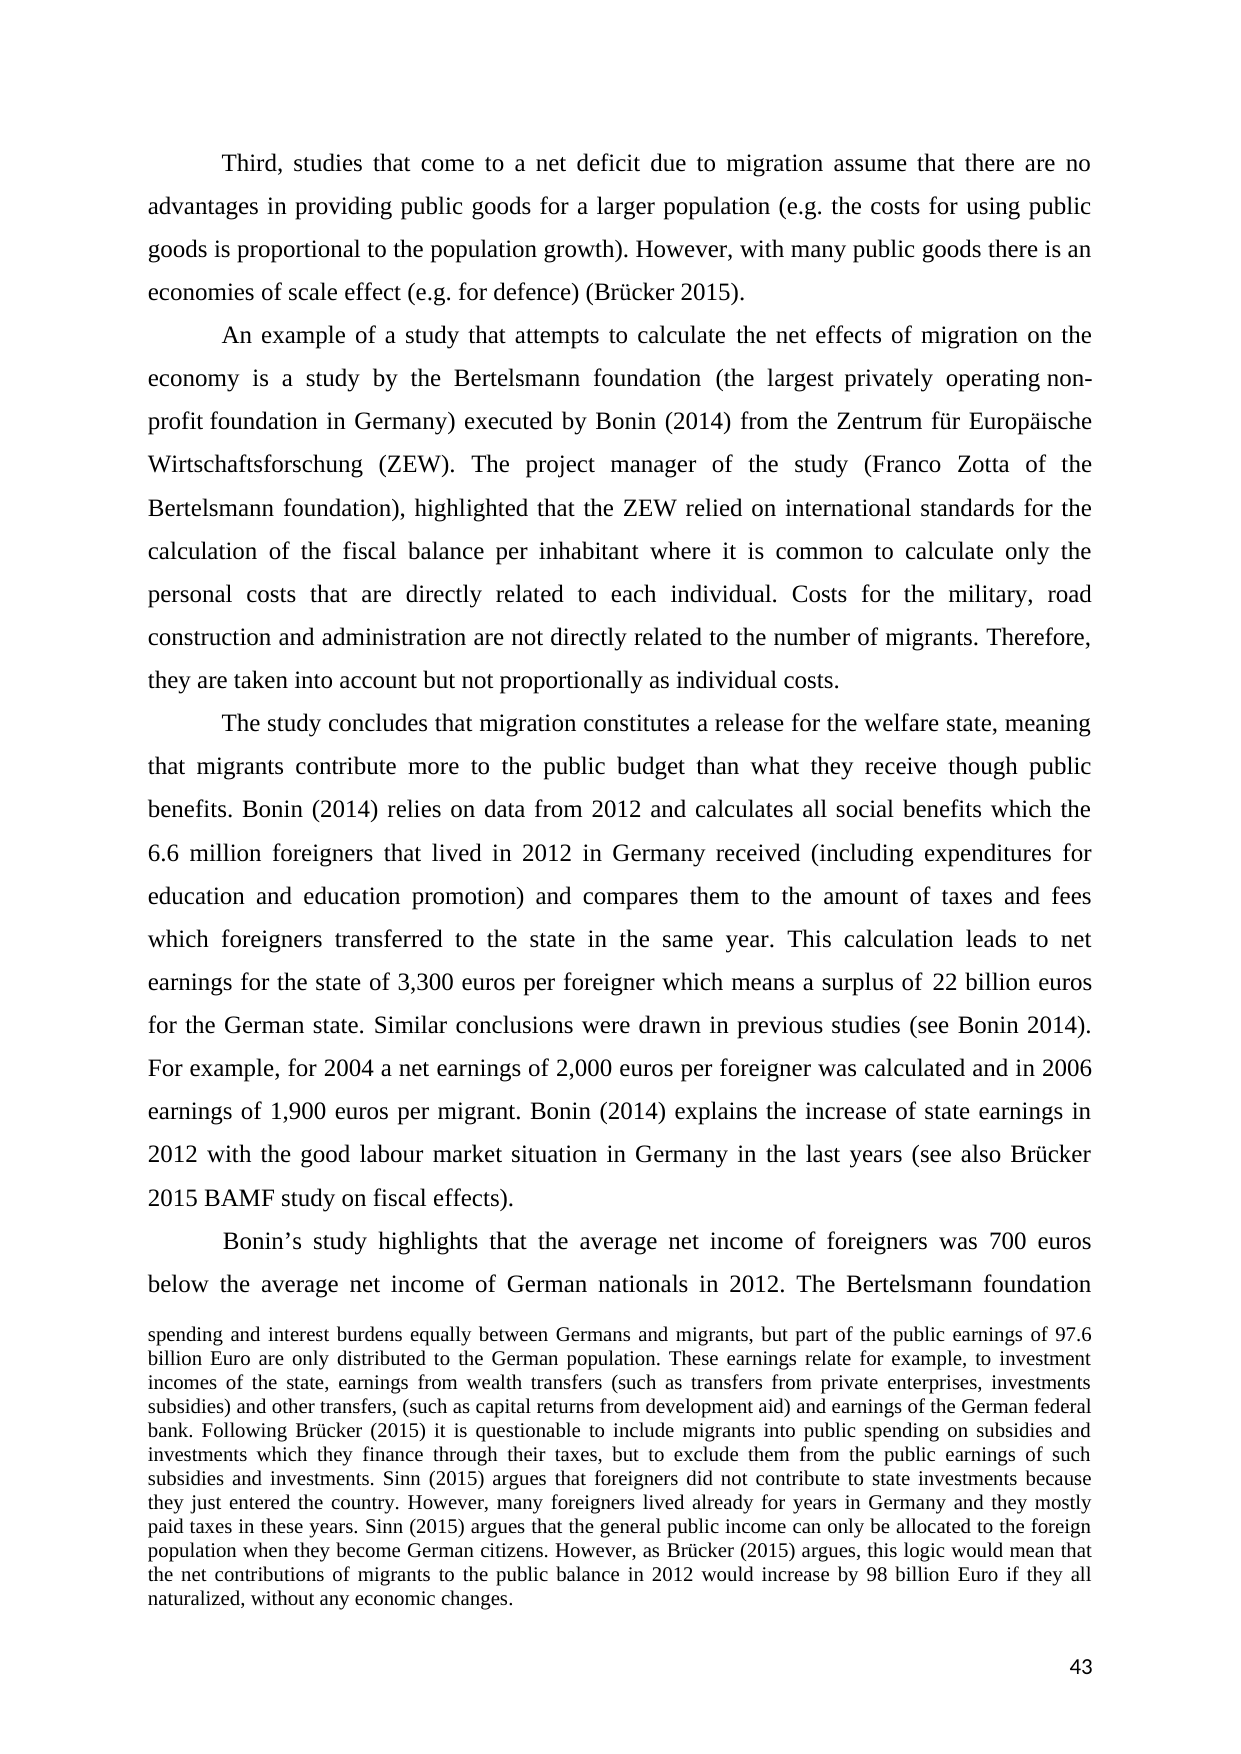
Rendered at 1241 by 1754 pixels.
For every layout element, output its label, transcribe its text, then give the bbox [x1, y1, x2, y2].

text An example of a study that attempts to calculate the net effects of migration on the economy is a study by the Bertelsmann foundation (the largest privately operating non-profit foundation in Germany) executed by Bonin (2014) from the Zentrum für Europäische Wirtschaftsforschung (ZEW). The project manager of the study (Franco Zotta of the Bertelsmann foundation), highlighted that the ZEW relied on international standards for the calculation of the fiscal balance per inhabitant where it is common to calculate only the personal costs that are directly related to each individual. Costs for the military, road construction and administration are not directly related to the number of migrants. Therefore, they are taken into account but not proportionally as individual costs. [148, 320, 1093, 694]
text The study concludes that migration constitutes a release for the welfare state, meaning that migrants contribute more to the public budget than what they receive though public benefits. Bonin (2014) relies on data from 2012 and calculates all social benefits which the 6.6 million foreigners that lived in 2012 in Germany received (including expenditures for education and education promotion) and compares them to the amount of taxes and fees which foreigners transferred to the state in the same year. This calculation leads to net earnings for the state of 3,300 euros per foreigner which means a surplus of 22 billion euros for the German state. Similar conclusions were drawn in previous studies (see Bonin 2014). For example, for 2004 a net earnings of 2,000 euros per foreigner was calculated and in 2006 earnings of 1,900 euros per migrant. Bonin (2014) explains the increase of state earnings in 2012 with the good labour market situation in Germany in the last years (see also Brücker 2015 BAMF study on fiscal effects). [148, 708, 1093, 1211]
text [148, 1226, 1093, 1298]
text Third, studies that come to a net deficit due to migration assume that there are no advantages in providing public goods for a larger population (e.g. the costs for using public goods is proportional to the population growth). However, with many public goods there is an economies of scale effect (e.g. for defence) (Brücker 2015). [148, 148, 1093, 306]
